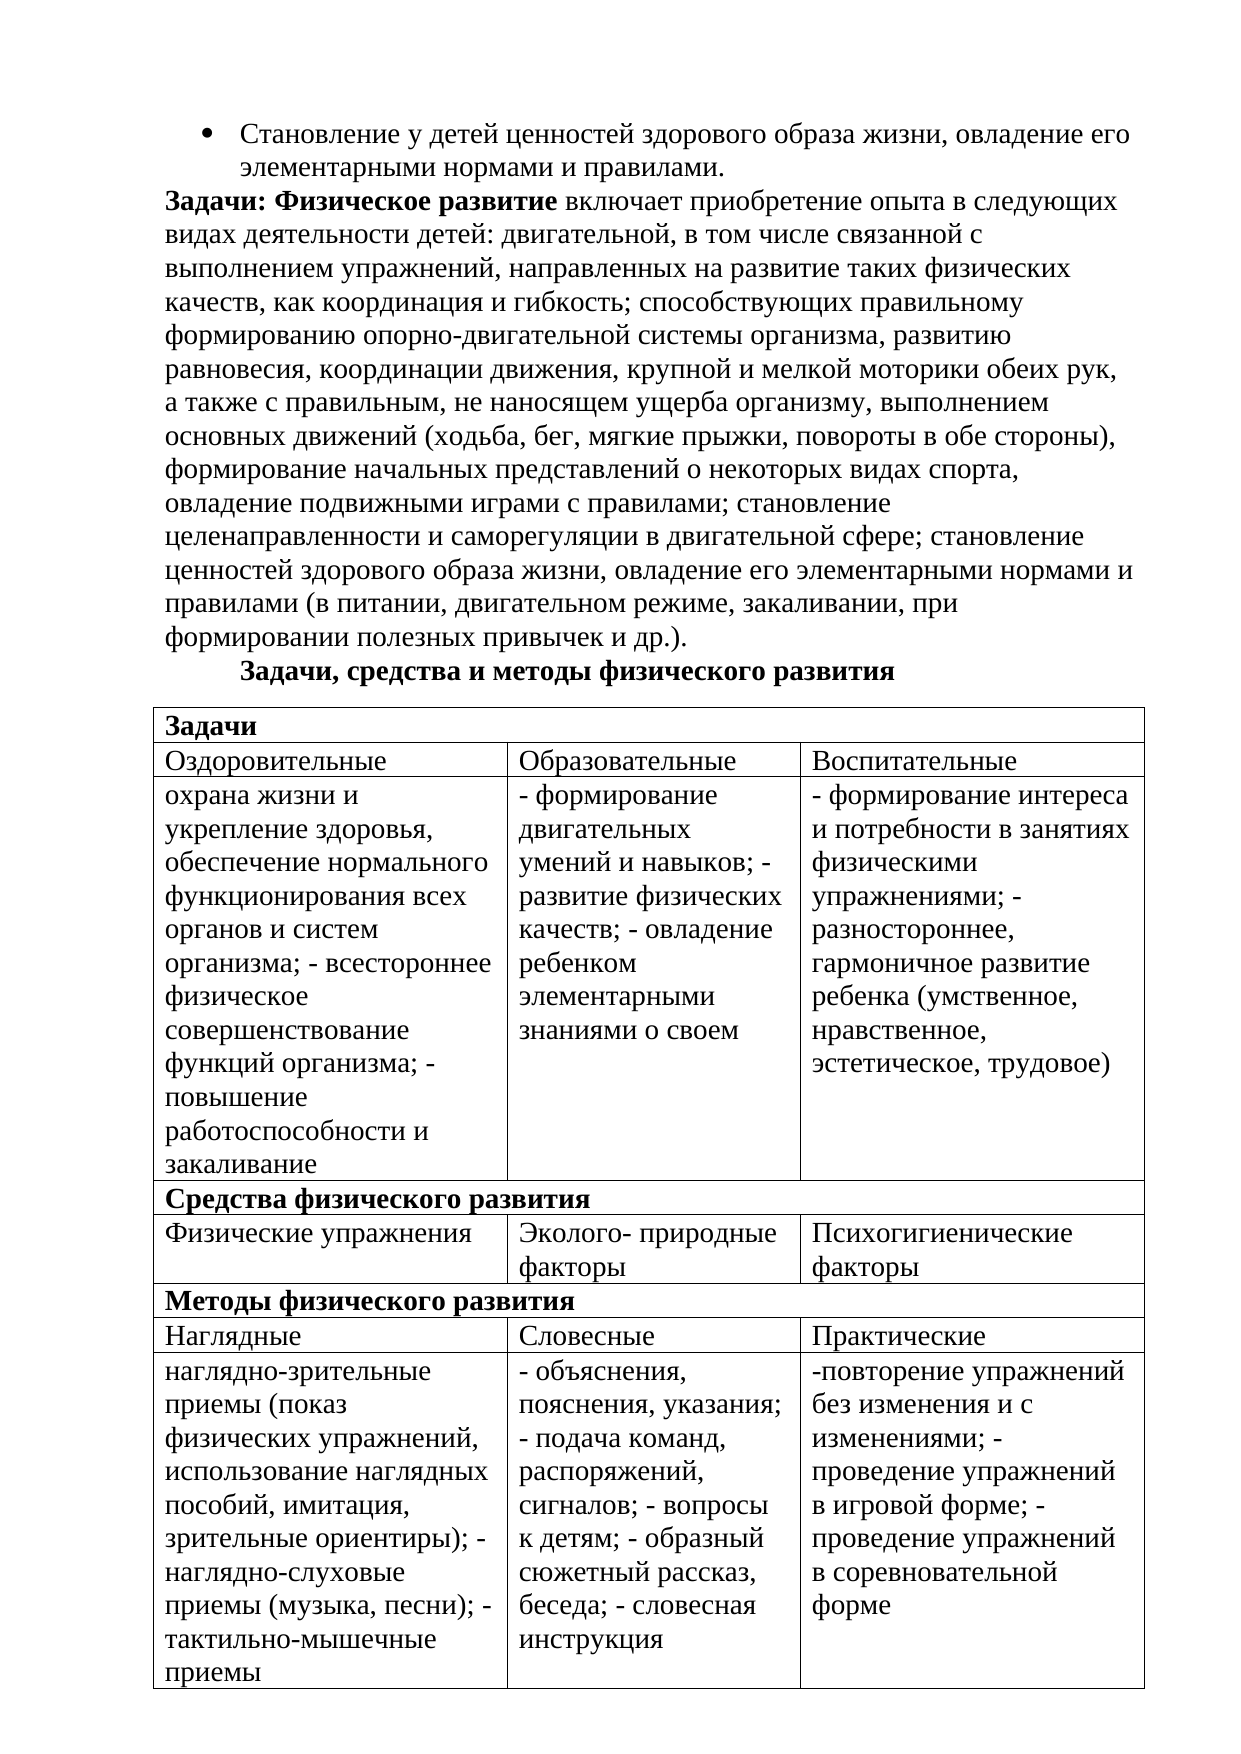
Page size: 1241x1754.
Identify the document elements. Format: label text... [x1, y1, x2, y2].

list Становление у детей ценностей здорового образа жизни, овладение его элементарными нормами и правилами. [202, 116, 1134, 183]
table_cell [154, 1353, 507, 1688]
text Задачи: Физическое развитие включает приобретение опыта в следующих видах деятельности детей: двигательной, в том числе связанной с выполнением упражнений, направленных на развитие таких физических качеств, как координация и гибкость; способствующих правильному формированию опорно-двигательной системы организма, развитию равновесия, координации движения, крупной и мелкой моторики обеих рук, а также с правильным, не наносящем ущерба организму, выполнением основных движений (ходьба, бег, мягкие прыжки, повороты в обе стороны), формирование начальных представлений о некоторых видах спорта, овладение подвижными играми с правилами; становление целенаправленности и саморегуляции в двигательной сфере; становление ценностей здорового образа жизни, овладение его элементарными нормами и правилами (в питании, двигательном режиме, закаливании, при формировании полезных привычек и др.). [164, 183, 1134, 653]
table_cell Образовательные [508, 743, 800, 776]
table_cell Эколого- природные факторы [508, 1215, 800, 1282]
table_cell - формирование интереса и потребности в занятиях физическими упражнениями; - разностороннее, гармоничное развитие ребенка (умственное, нравственное, эстетическое, трудовое) [801, 777, 1144, 1180]
table_cell Средства физического развития [154, 1181, 1144, 1214]
table_header Задачи [154, 708, 1144, 742]
list Задачи, средства и методы физического развития [239, 653, 1134, 686]
table_cell Практические [801, 1318, 1144, 1352]
table_cell Воспитательные [801, 743, 1144, 776]
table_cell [801, 1353, 1144, 1688]
table_cell Оздоровительные [154, 743, 507, 776]
table_cell охрана жизни и укрепление здоровья, обеспечение нормального функционирования всех органов и систем организма; - всестороннее физическое совершенствование функций организма; - повышение работоспособности и закаливание [154, 777, 507, 1180]
table_cell Наглядные [154, 1318, 507, 1352]
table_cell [508, 1353, 800, 1688]
table_cell Психогигиенические факторы [801, 1215, 1144, 1282]
table_cell Словесные [508, 1318, 800, 1352]
table_cell Физические упражнения [154, 1215, 507, 1282]
table_cell - формирование двигательных умений и навыков; - развитие физических качеств; - овладение ребенком элементарными знаниями о своем [508, 777, 800, 1180]
table_cell Методы физического развития [154, 1284, 1144, 1317]
